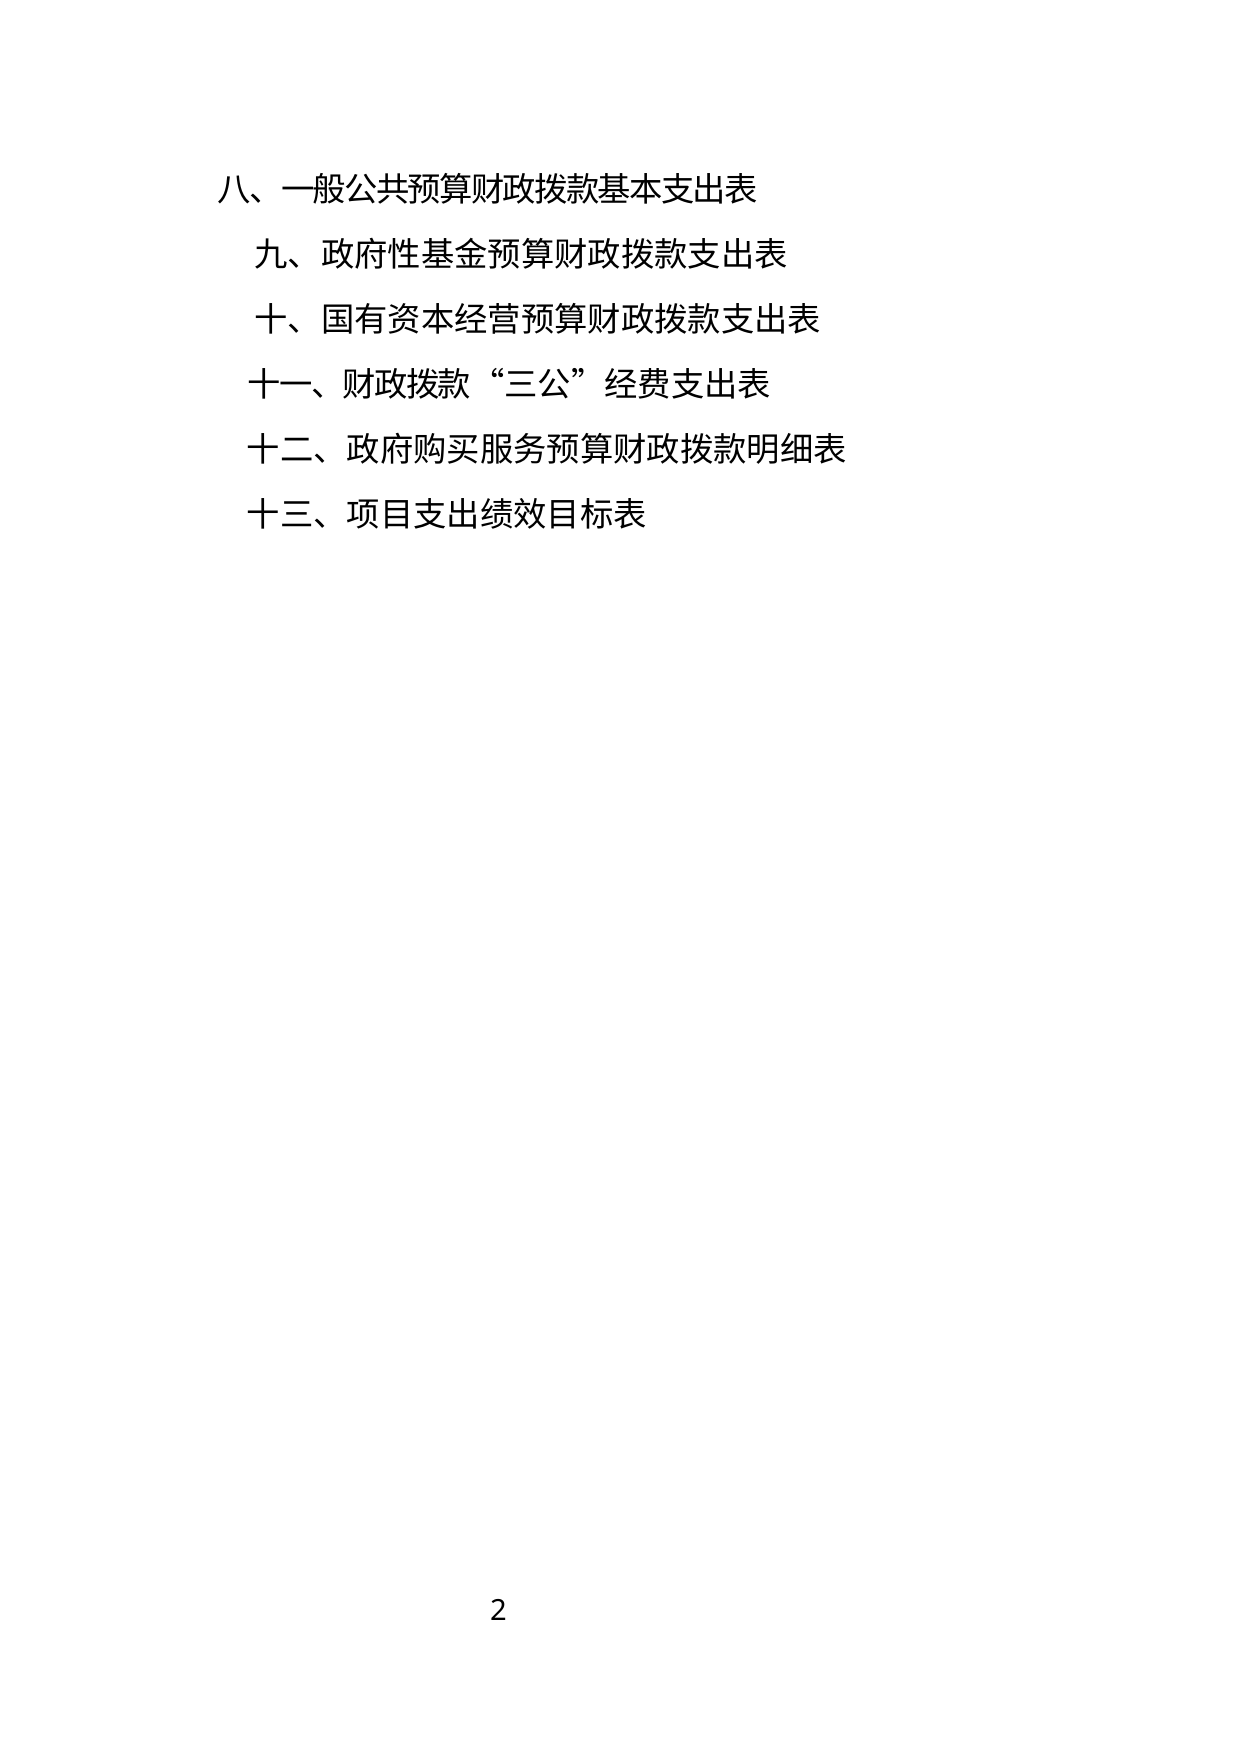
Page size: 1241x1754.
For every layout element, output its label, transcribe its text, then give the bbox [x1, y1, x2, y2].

text 八、一般公共预算财政拨款基本支出表 [187, 155, 1053, 220]
text 十二、政府购买服务预算财政拨款明细表 [187, 415, 1053, 480]
text 十三、项目支出绩效目标表 [187, 480, 1053, 545]
text 十一、财政拨款“三公”经费支出表 [187, 350, 1053, 415]
text 九、政府性基金预算财政拨款支出表 [187, 220, 1053, 285]
text 十、国有资本经营预算财政拨款支出表 [187, 285, 1053, 350]
